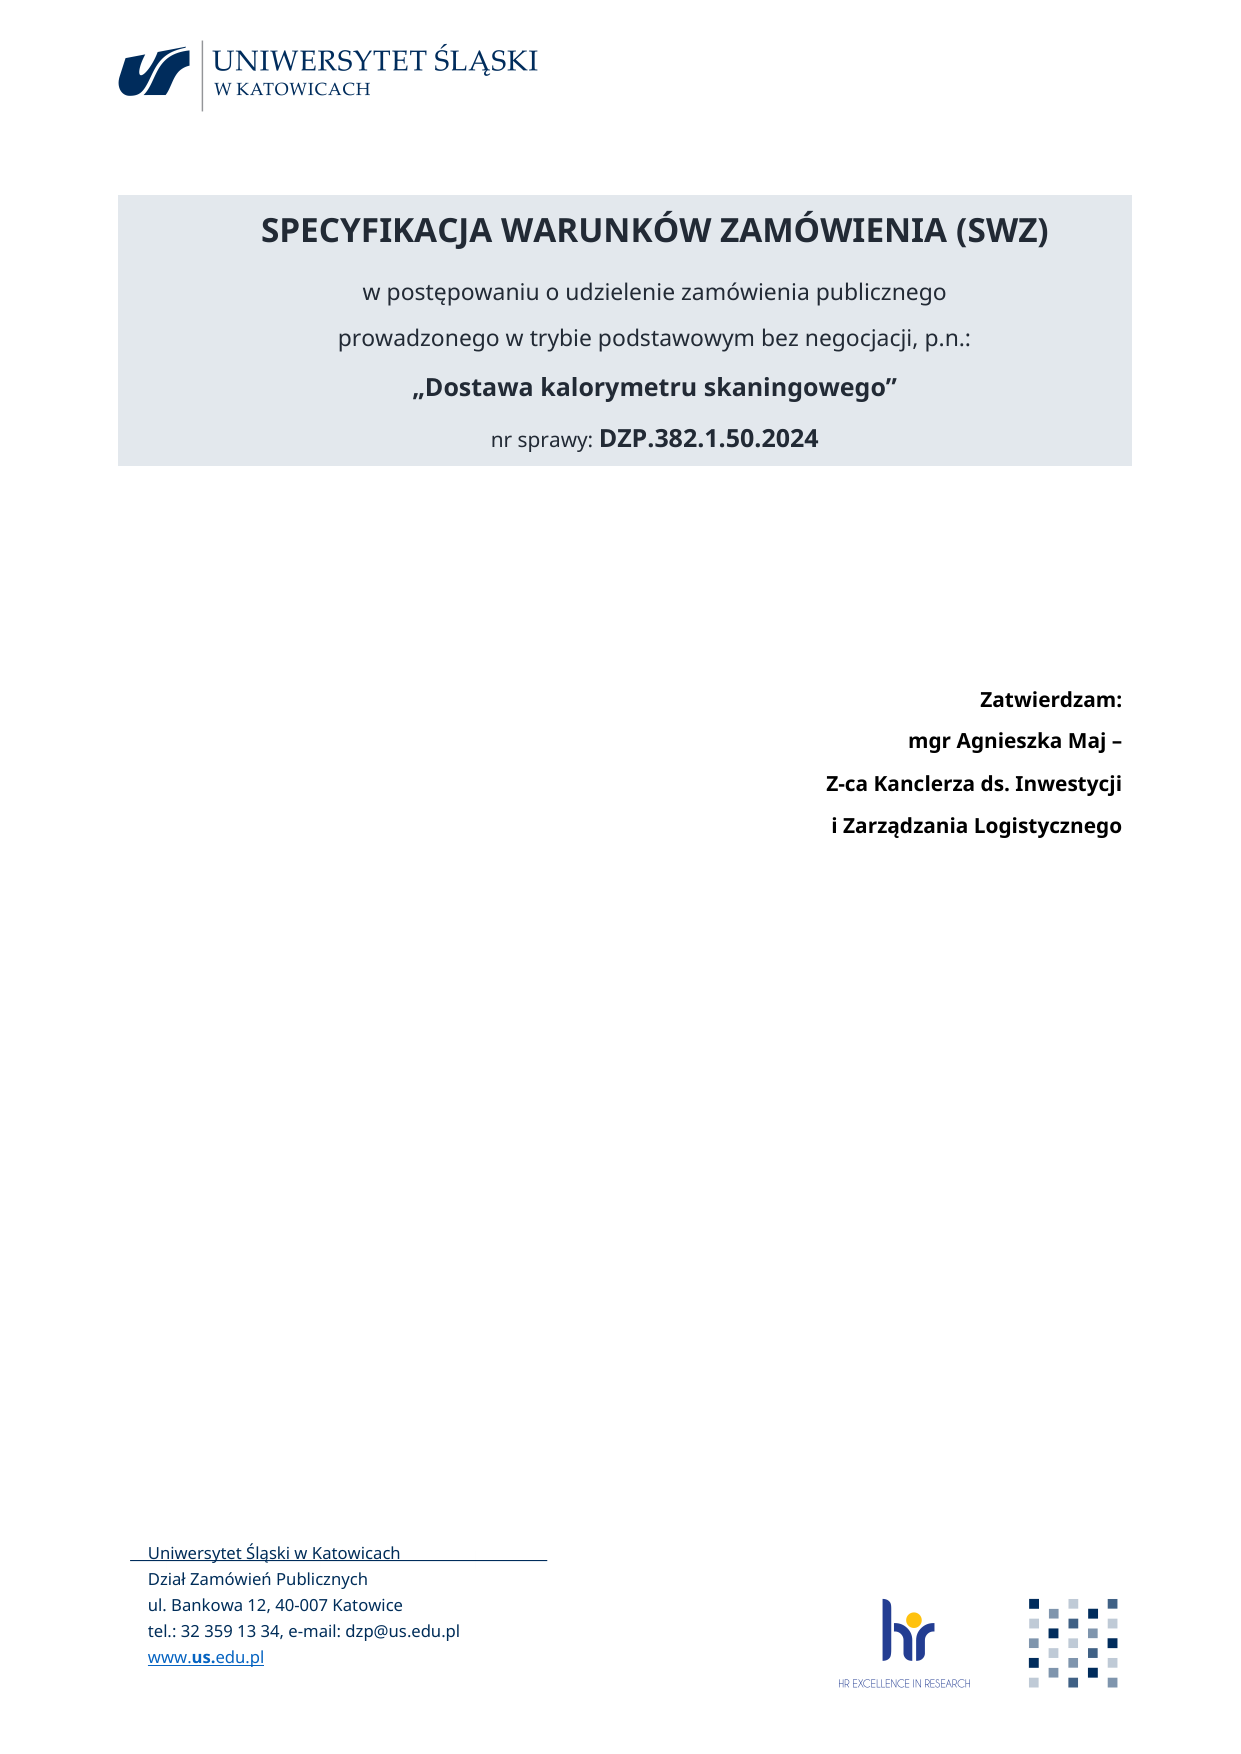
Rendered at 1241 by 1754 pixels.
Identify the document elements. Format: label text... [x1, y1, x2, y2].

picture [150, 1551, 156, 1558]
text i Zarządzania Logistycznego [118, 811, 1122, 840]
table_header SPECYFIKACJA WARUNKÓW ZAMÓWIENIA (SWZ) w postępowaniu o udzielenie zamówienia publicznego prowadzonego w trybie podstawowym bez negocjacji, p.n.: „Dostawa kalorymetru skaningowego” nr sprawy: DZP.382.1.50.2024 [118, 195, 1132, 466]
picture [770, 1471, 1147, 1717]
text Z-ca Kanclerza ds. Inwestycji [118, 769, 1122, 797]
text mgr Agnieszka Maj – [118, 726, 1122, 754]
text Zatwierdzam: [118, 685, 1122, 713]
picture [13, 1551, 548, 1569]
picture [0, 0, 1241, 147]
